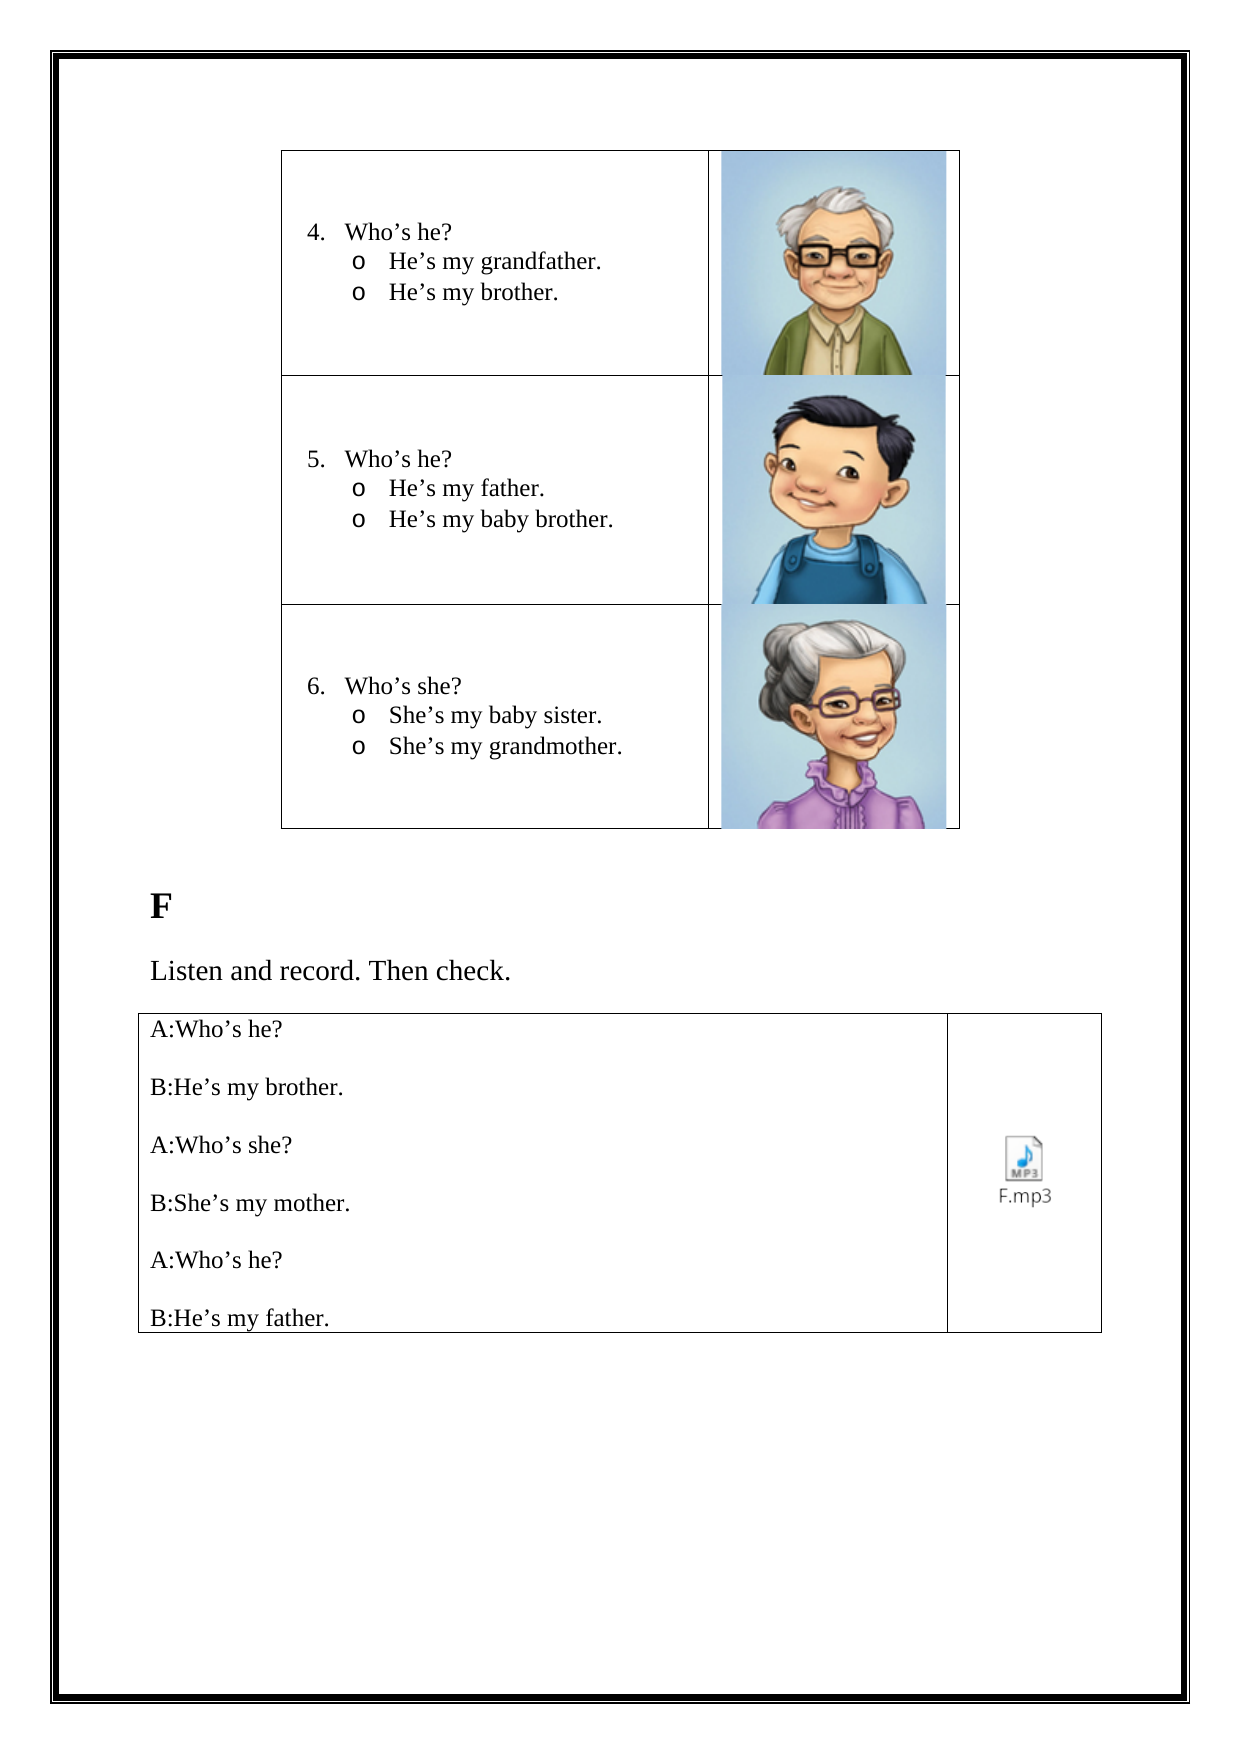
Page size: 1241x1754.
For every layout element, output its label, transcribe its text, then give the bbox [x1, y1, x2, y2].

table_cell [947, 151, 959, 374]
table_cell [709, 605, 721, 828]
table_header A:Who’s he? B:He’s my brother. A:Who’s she? B:She’s my mother. A:Who’s he? B:He’s my father. [139, 1014, 947, 1332]
table_cell Who’s she? She’s my baby sister. She’s my grandmother. [282, 605, 708, 828]
table_header [948, 1014, 1101, 1332]
table_cell [709, 376, 722, 604]
table_cell [709, 151, 721, 374]
picture [721, 151, 947, 829]
text F [150, 883, 1090, 926]
table_cell Who’s he? He’s my grandfather. He’s my brother. [282, 151, 708, 374]
table_cell Who’s he? He’s my father. He’s my baby brother. [282, 376, 708, 604]
table_cell [946, 376, 959, 604]
table_cell [947, 605, 959, 828]
text Listen and record. Then check. [150, 953, 1090, 987]
